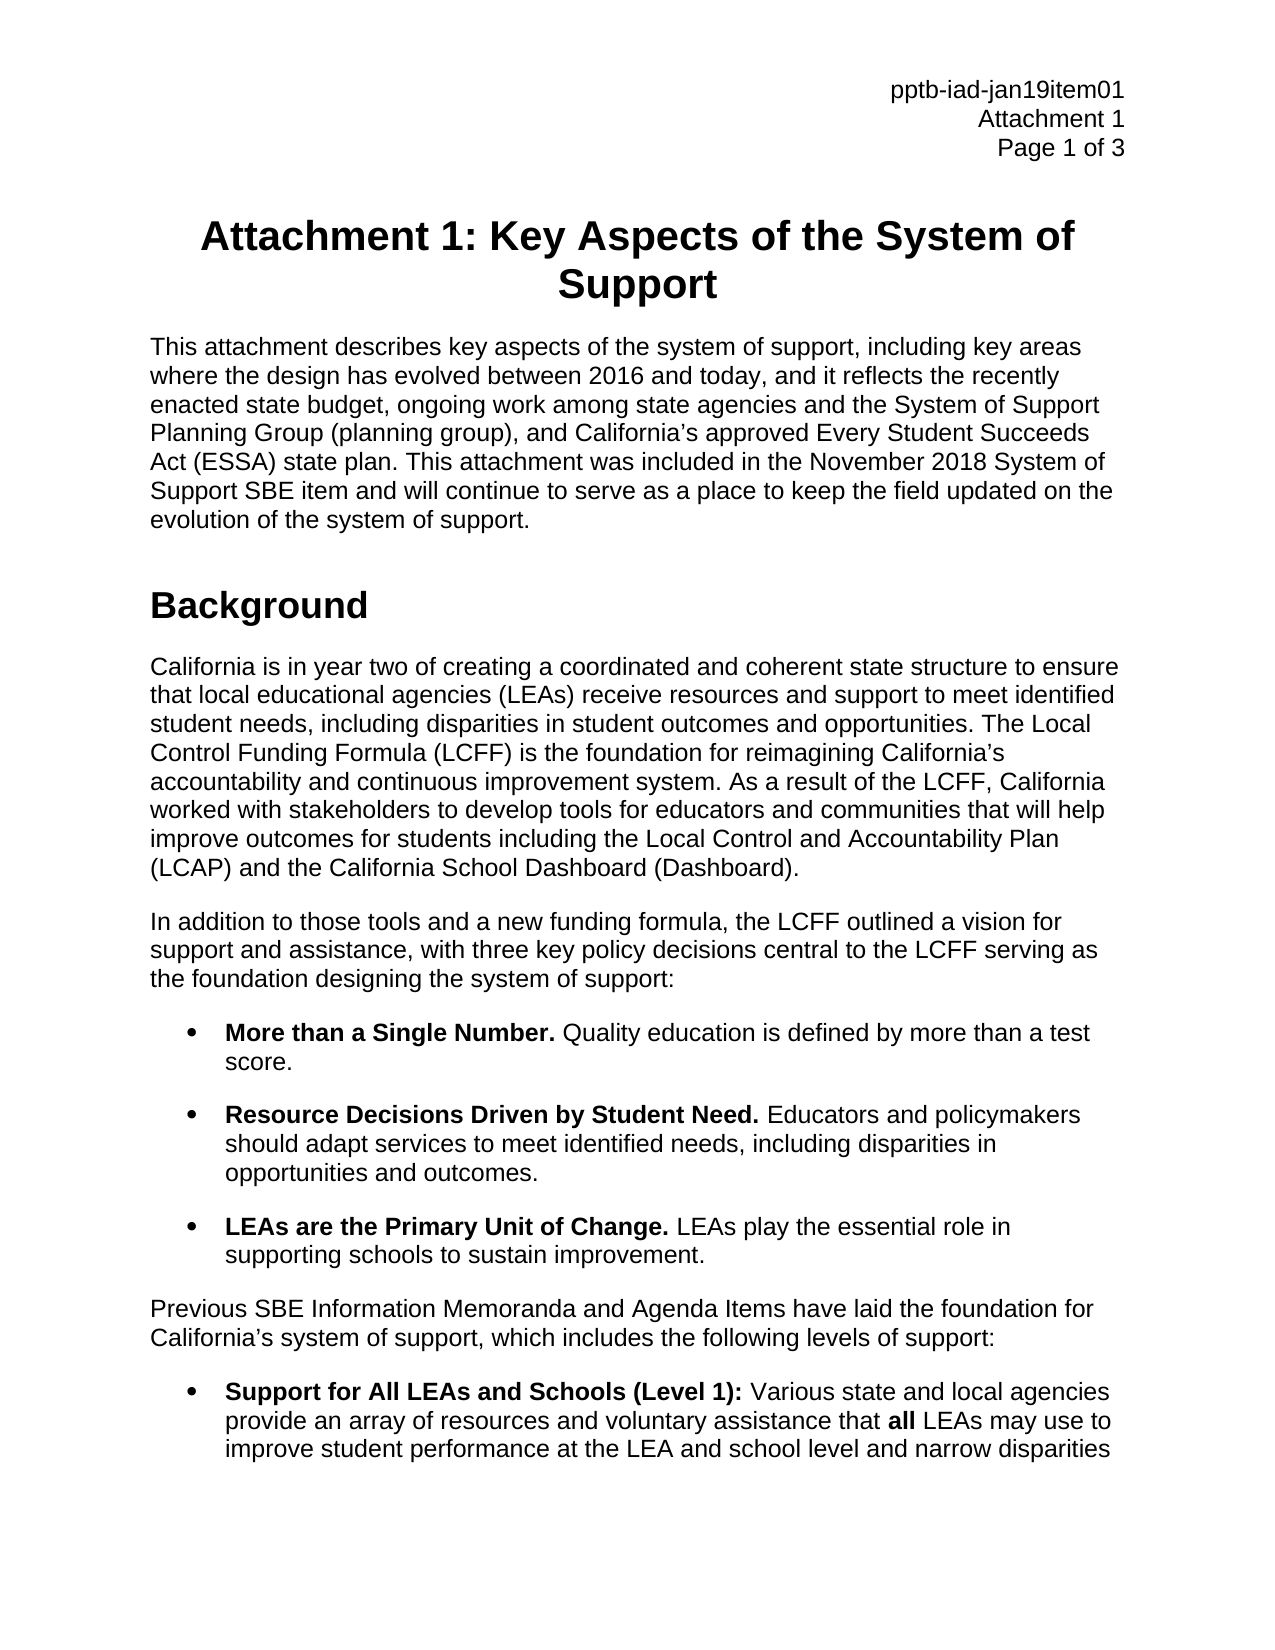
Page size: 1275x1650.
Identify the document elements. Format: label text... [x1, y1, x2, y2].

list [187, 1377, 1125, 1463]
list LEAs are the Primary Unit of Change. LEAs play the essential role in supporting schools to sustain improvement. [187, 1212, 1125, 1269]
subtitle Attachment 1: Key Aspects of the System of Support [150, 211, 1125, 307]
text In addition to those tools and a new funding formula, the LCFF outlined a vision for support and assistance, with three key policy decisions central to the LCFF serving as the foundation designing the system of support: [150, 906, 1125, 993]
text This attachment describes key aspects of the system of support, including key areas where the design has evolved between 2016 and today, and it reflects the recently enacted state budget, ongoing work among state agencies and the System of Support Planning Group (planning group), and California’s approved Every Student Succeeds Act (ESSA) state plan. This attachment was included in the November 2018 System of Support SBE item and will continue to serve as a place to keep the field updated on the evolution of the system of support. [150, 332, 1125, 533]
subtitle Background [150, 583, 1125, 626]
list Resource Decisions Driven by Student Need. Educators and policymakers should adapt services to meet identified needs, including disparities in opportunities and outcomes. [187, 1100, 1125, 1187]
list More than a Single Number. Quality education is defined by more than a test score. [187, 1018, 1125, 1075]
text California is in year two of creating a coordinated and coherent state structure to ensure that local educational agencies (LEAs) receive resources and support to meet identified student needs, including disparities in student outcomes and opportunities. The Local Control Funding Formula (LCFF) is the foundation for reimagining California’s accountability and continuous improvement system. As a result of the LCFF, California worked with stakeholders to develop tools for educators and communities that will help improve outcomes for students including the Local Control and Accountability Plan (LCAP) and the California School Dashboard (Dashboard). [150, 651, 1125, 881]
text Previous SBE Information Memoranda and Agenda Items have laid the foundation for California’s system of support, which includes the following levels of support: [150, 1294, 1125, 1352]
